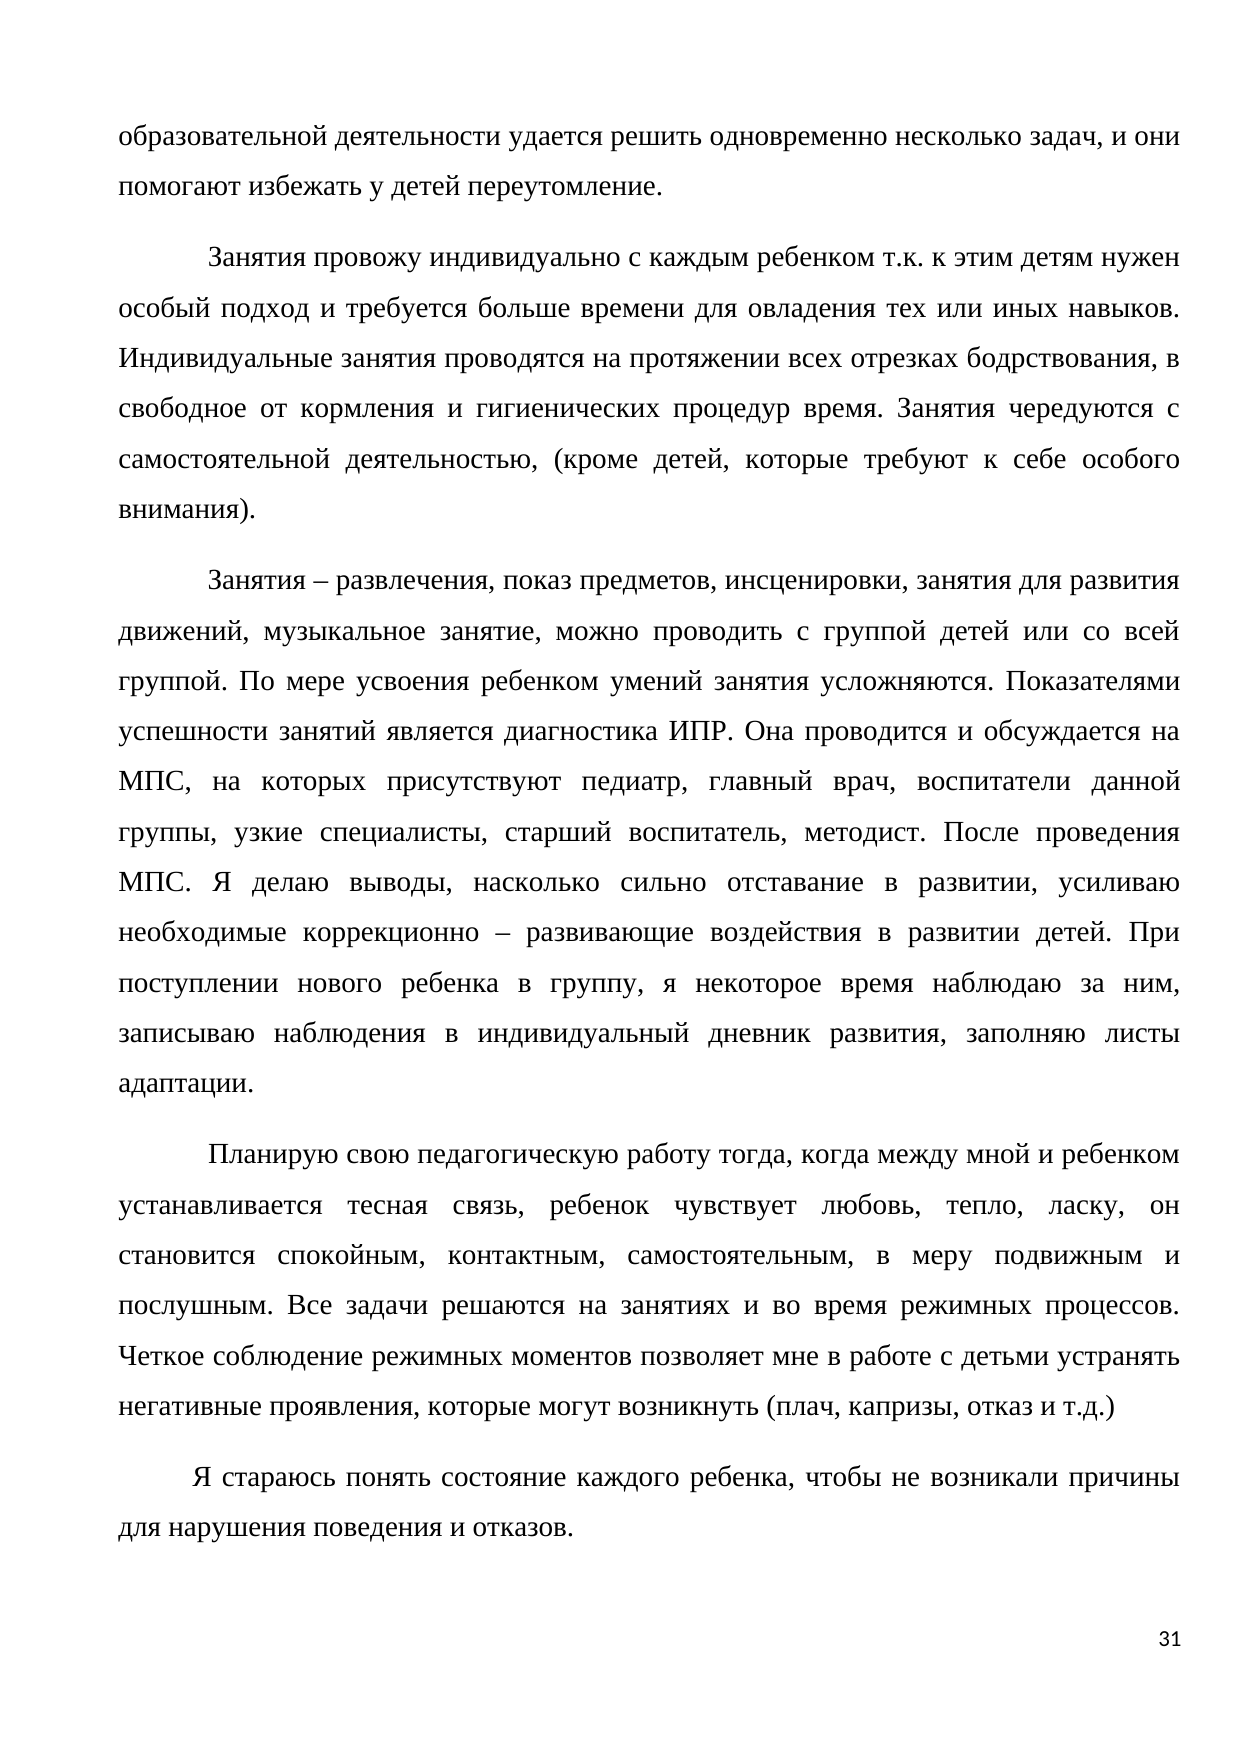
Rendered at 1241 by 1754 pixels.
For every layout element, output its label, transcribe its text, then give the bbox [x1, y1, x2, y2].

text Занятия – развлечения, показ предметов, инсценировки, занятия для развития движений, музыкальное занятие, можно проводить с группой детей или со всей группой. По мере усвоения ребенком умений занятия усложняются. Показателями успешности занятий является диагностика ИПР. Она проводится и обсуждается на МПС, на которых присутствуют педиатр, главный врач, воспитатели данной группы, узкие специалисты, старший воспитатель, методист. После проведения МПС. Я делаю выводы, насколько сильно отставание в развитии, усиливаю необходимые коррекционно – развивающие воздействия в развитии детей. При поступлении нового ребенка в группу, я некоторое время наблюдаю за ним, записываю наблюдения в индивидуальный дневник развития, заполняю листы адаптации. [118, 562, 1181, 1099]
text Планирую свою педагогическую работу тогда, когда между мной и ребенком устанавливается тесная связь, ребенок чувствует любовь, тепло, ласку, он становится спокойным, контактным, самостоятельным, в меру подвижным и послушным. Все задачи решаются на занятиях и во время режимных процессов. Четкое соблюдение режимных моментов позволяет мне в работе с детьми устранять негативные проявления, которые могут возникнуть (плач, капризы, отказ и т.д.) [118, 1137, 1181, 1422]
text Занятия провожу индивидуально с каждым ребенком т.к. к этим детям нужен особый подход и требуется больше времени для овладения тех или иных навыков. Индивидуальные занятия проводятся на протяжении всех отрезках бодрствования, в свободное от кормления и гигиенических процедур время. Занятия чередуются с самостоятельной деятельностью, (кроме детей, которые требуют к себе особого внимания). [118, 239, 1181, 525]
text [118, 118, 1181, 202]
text Я стараюсь понять состояние каждого ребенка, чтобы не возникали причины для нарушения поведения и отказов. [118, 1459, 1181, 1543]
